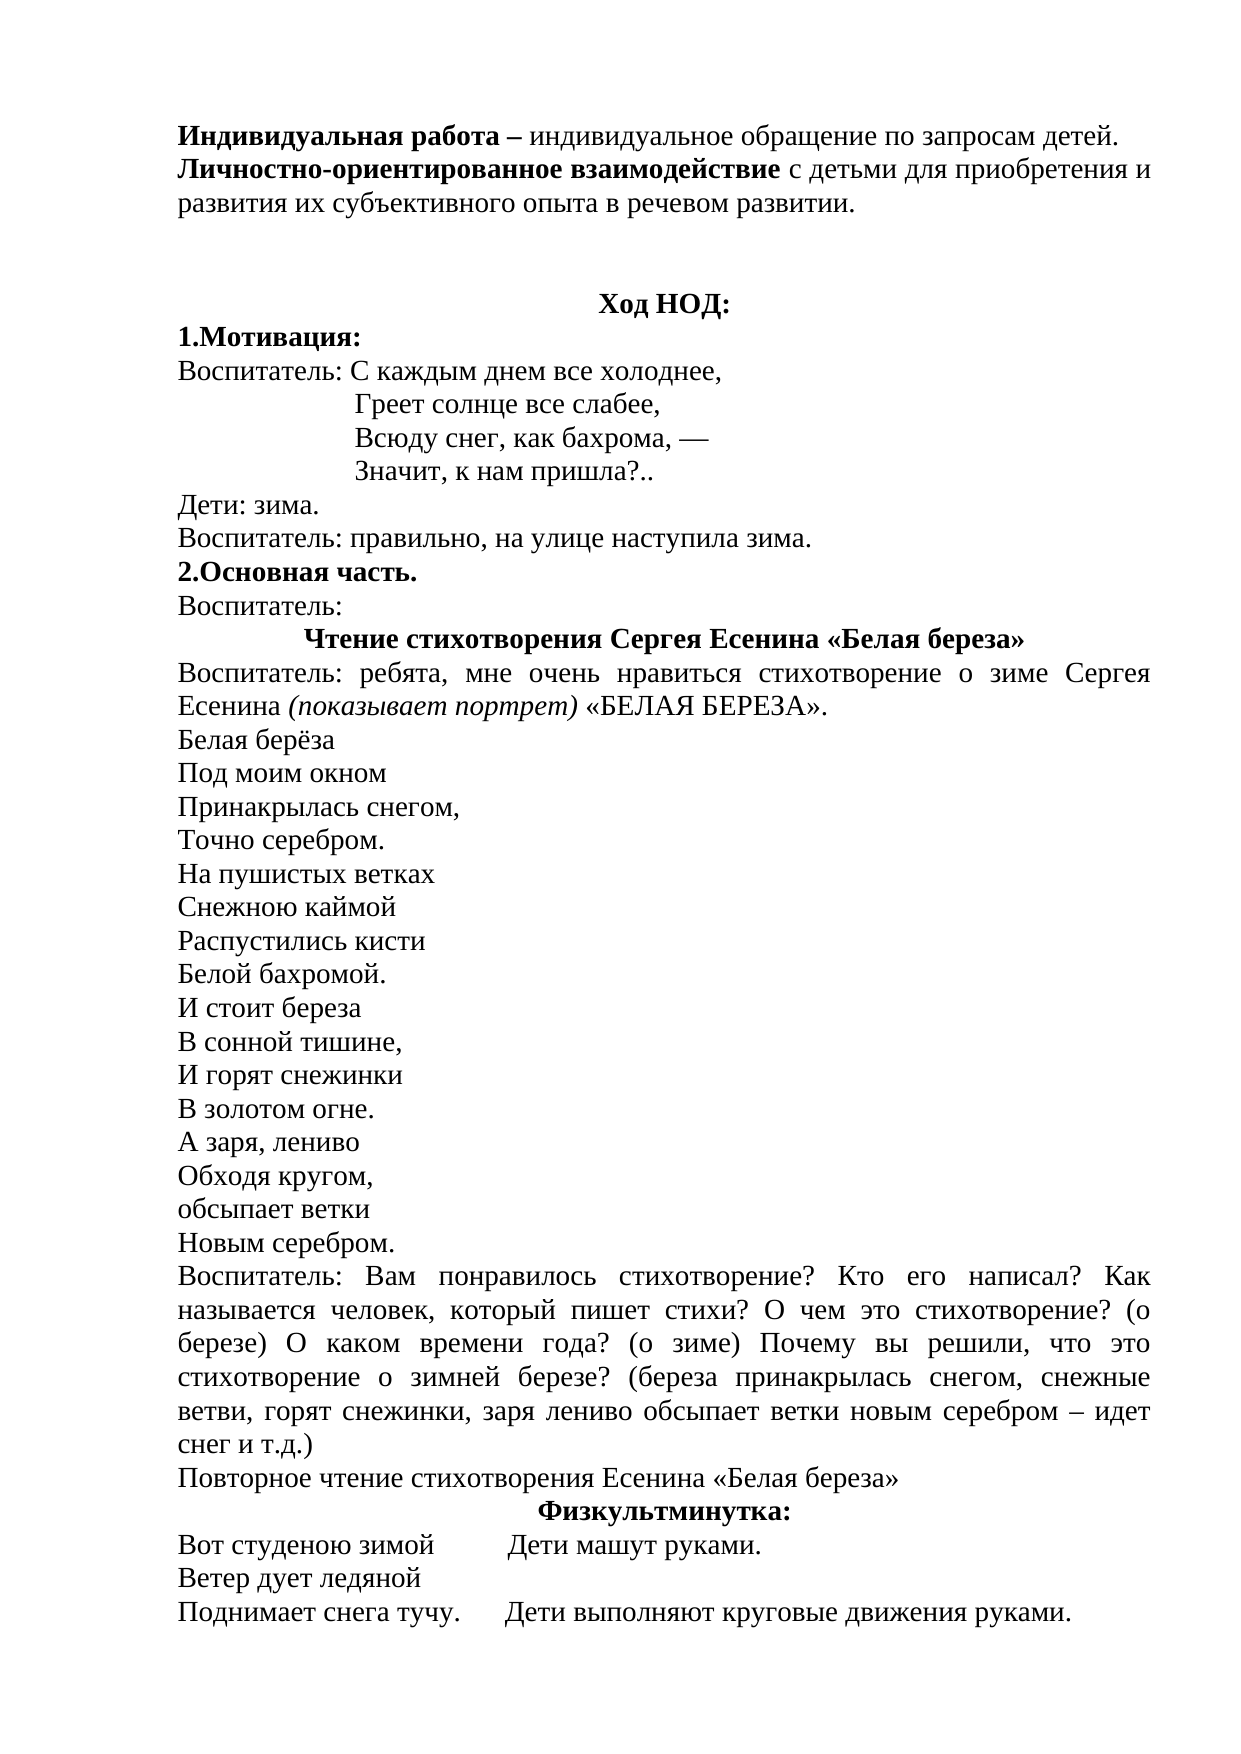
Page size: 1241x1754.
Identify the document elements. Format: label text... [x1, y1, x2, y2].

text Вот студеною зимой Дети машут руками. [177, 1527, 1152, 1560]
text 1.Мотивация: [177, 319, 1152, 353]
text обсыпает ветки [177, 1191, 1152, 1225]
text В сонной тишине, [177, 1024, 1152, 1057]
text И горят снежинки [177, 1057, 1152, 1091]
text Повторное чтение стихотворения Есенина «Белая береза» [177, 1460, 1152, 1493]
text 2.Основная часть. [177, 554, 1152, 588]
text Воспитатель: ребята, мне очень нравиться стихотворение о зиме Сергея Есенина (показывает портрет) «БЕЛАЯ БЕРЕЗА». [177, 655, 1152, 722]
text И стоит береза [177, 990, 1152, 1024]
text Точно серебром. [177, 822, 1152, 856]
text В золотом огне. [177, 1091, 1152, 1124]
text Под моим окном [177, 755, 1152, 789]
text Воспитатель: Вам понравилось стихотворение? Кто его написал? Как называется человек, который пишет стихи? О чем это стихотворение? (о березе) О каком времени года? (о зиме) Почему вы решили, что это стихотворение о зимней березе? (береза принакрылась снегом, снежные ветви, горят снежинки, заря лениво обсыпает ветки новым серебром – идет снег и т.д.) [177, 1258, 1152, 1460]
text На пушистых ветках [177, 856, 1152, 889]
text Поднимает снега тучу. Дети выполняют круговые движения руками. [177, 1594, 1152, 1627]
text Дети: зима. [177, 487, 1152, 521]
text Снежною каймой [177, 889, 1152, 923]
text Значит, к нам пришла?.. [354, 453, 1152, 487]
text Распустились кисти [177, 923, 1152, 957]
text Принакрылась снегом, [177, 789, 1152, 822]
text Ход НОД: [177, 286, 1152, 319]
text Индивидуальная работа – индивидуальное обращение по запросам детей. [177, 118, 1152, 152]
text Личностно-ориентированное взаимодействие с детьми для приобретения и развития их субъективного опыта в речевом развитии. [177, 152, 1152, 219]
text Физкультминутка: [177, 1493, 1152, 1527]
text Белой бахромой. [177, 957, 1152, 990]
text Новым серебром. [177, 1225, 1152, 1258]
text Греет солнце все слабее, [354, 386, 1152, 420]
text Воспитатель: правильно, на улице наступила зима. [177, 521, 1152, 554]
text Белая берёза [177, 722, 1152, 755]
text Чтение стихотворения Сергея Есенина «Белая береза» [177, 621, 1152, 655]
text Ветер дует ледяной [177, 1560, 1152, 1594]
text А заря, лениво [177, 1124, 1152, 1158]
text Всюду снег, как бахрома, — [354, 420, 1152, 453]
text Воспитатель: [177, 588, 1152, 621]
text Обходя кругом, [177, 1158, 1152, 1191]
text Воспитатель: С каждым днем все холоднее, [177, 353, 1152, 386]
